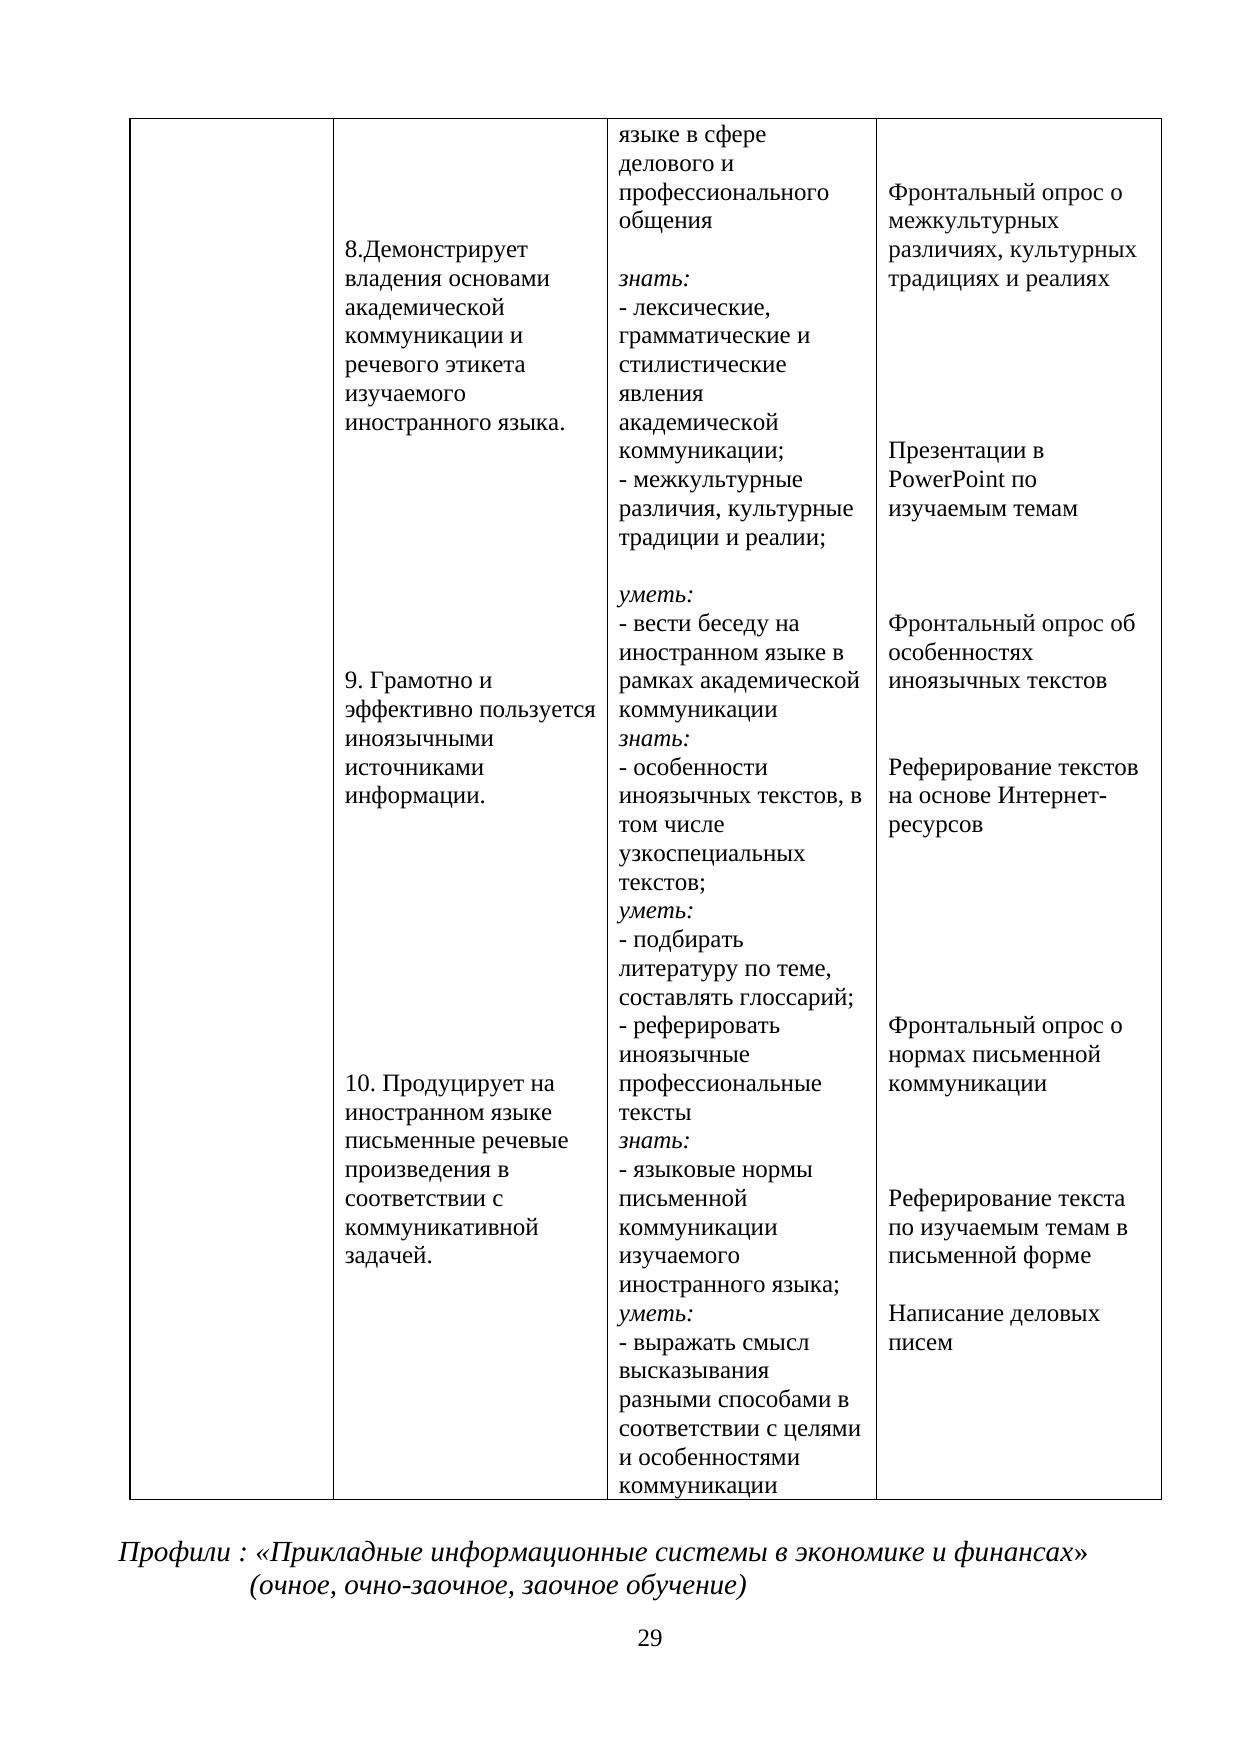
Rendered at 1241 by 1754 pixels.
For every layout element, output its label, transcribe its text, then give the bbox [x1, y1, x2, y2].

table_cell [131, 119, 333, 1499]
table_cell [877, 119, 1161, 1499]
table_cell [608, 119, 876, 1499]
text Профили : «Прикладные информационные системы в экономике и финансах» [118, 1534, 1181, 1567]
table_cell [334, 119, 607, 1499]
text (очное, очно-заочное, заочное обучение) [118, 1567, 1181, 1601]
